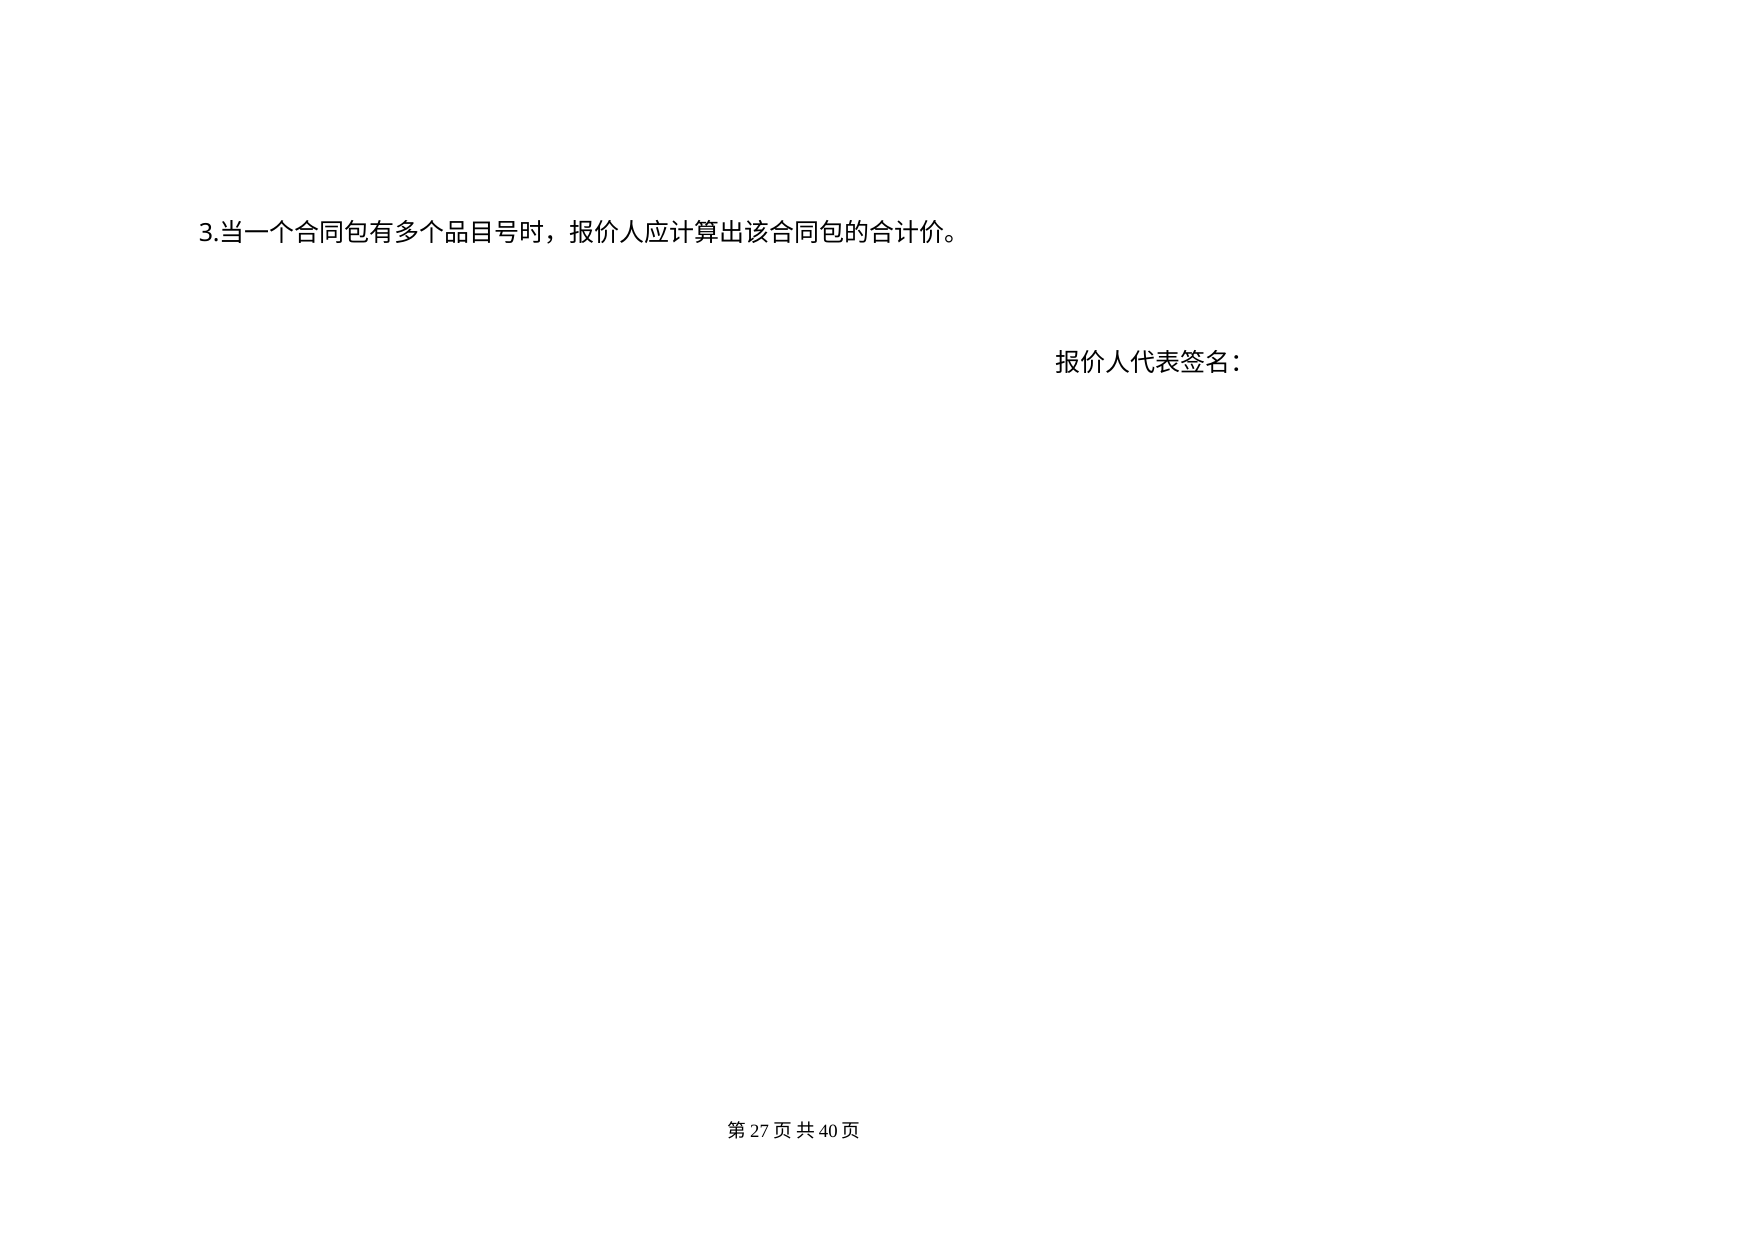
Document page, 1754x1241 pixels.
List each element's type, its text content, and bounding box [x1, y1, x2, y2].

text 3.当一个合同包有多个品目号时，报价人应计算出该合同包的合计价。 [150, 198, 1604, 263]
text 报价人代表签名： [150, 328, 1604, 393]
